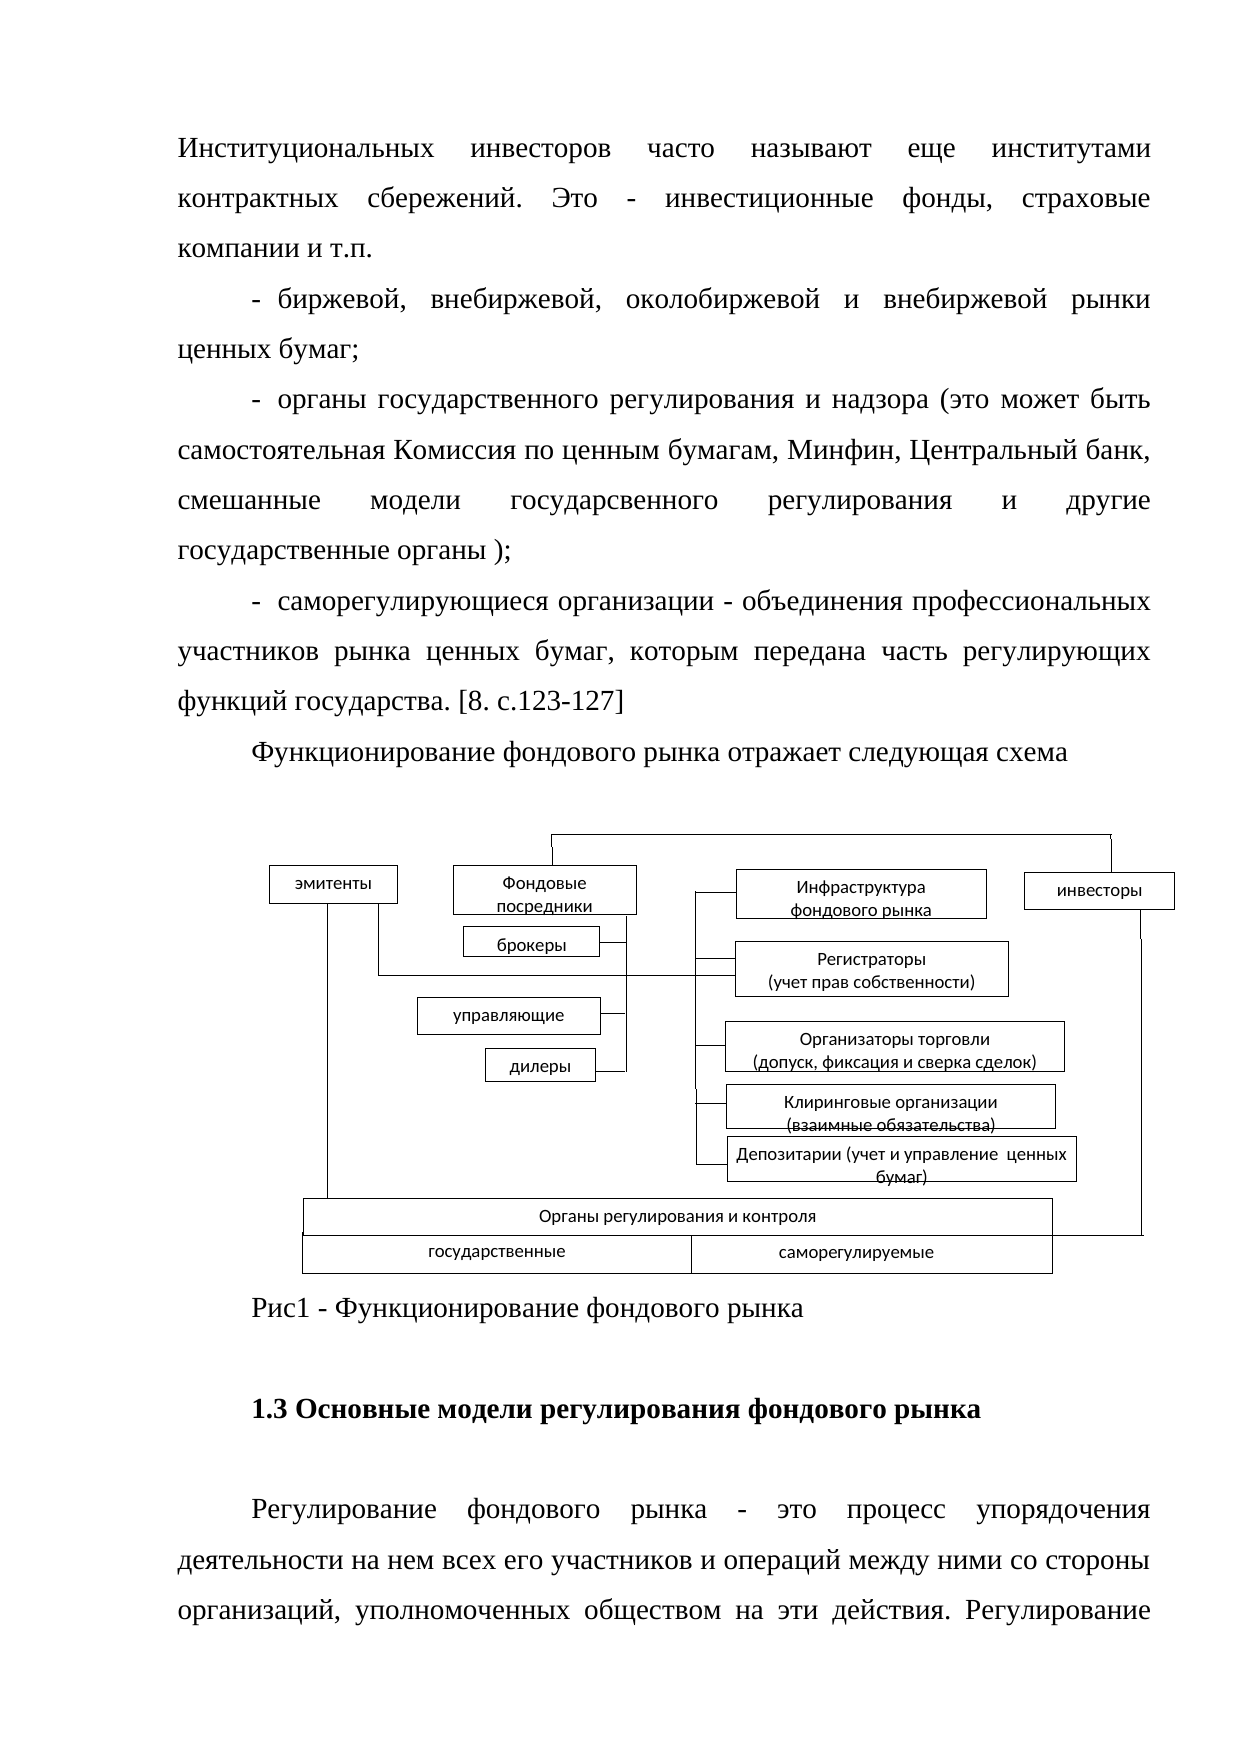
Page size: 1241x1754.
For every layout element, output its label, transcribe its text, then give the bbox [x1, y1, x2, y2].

list органы государственного регулирования и надзора (это может быть самостоятельная Комиссия по ценным бумагам, Минфин, Центральный банк, смешанные модели государсвенного регулирования и другие государственные органы ); [177, 381, 1152, 566]
list саморегулирующиеся организации - объединения профессиональных участников рынка ценных бумаг, которым передана часть регулирующих функций государства. [8. c.123-127] [177, 583, 1152, 717]
list биржевой, внебиржевой, околобиржевой и внебиржевой рынки ценных бумаг; [177, 281, 1152, 365]
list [177, 130, 1152, 264]
text Функционирование фондового рынка отражает следующая схема [177, 734, 1152, 767]
text 1.3 Основные модели регулирования фондового рынка [177, 1391, 1152, 1424]
text Рис1 - Функционирование фондового рынка [177, 1290, 1152, 1324]
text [177, 1491, 1152, 1626]
